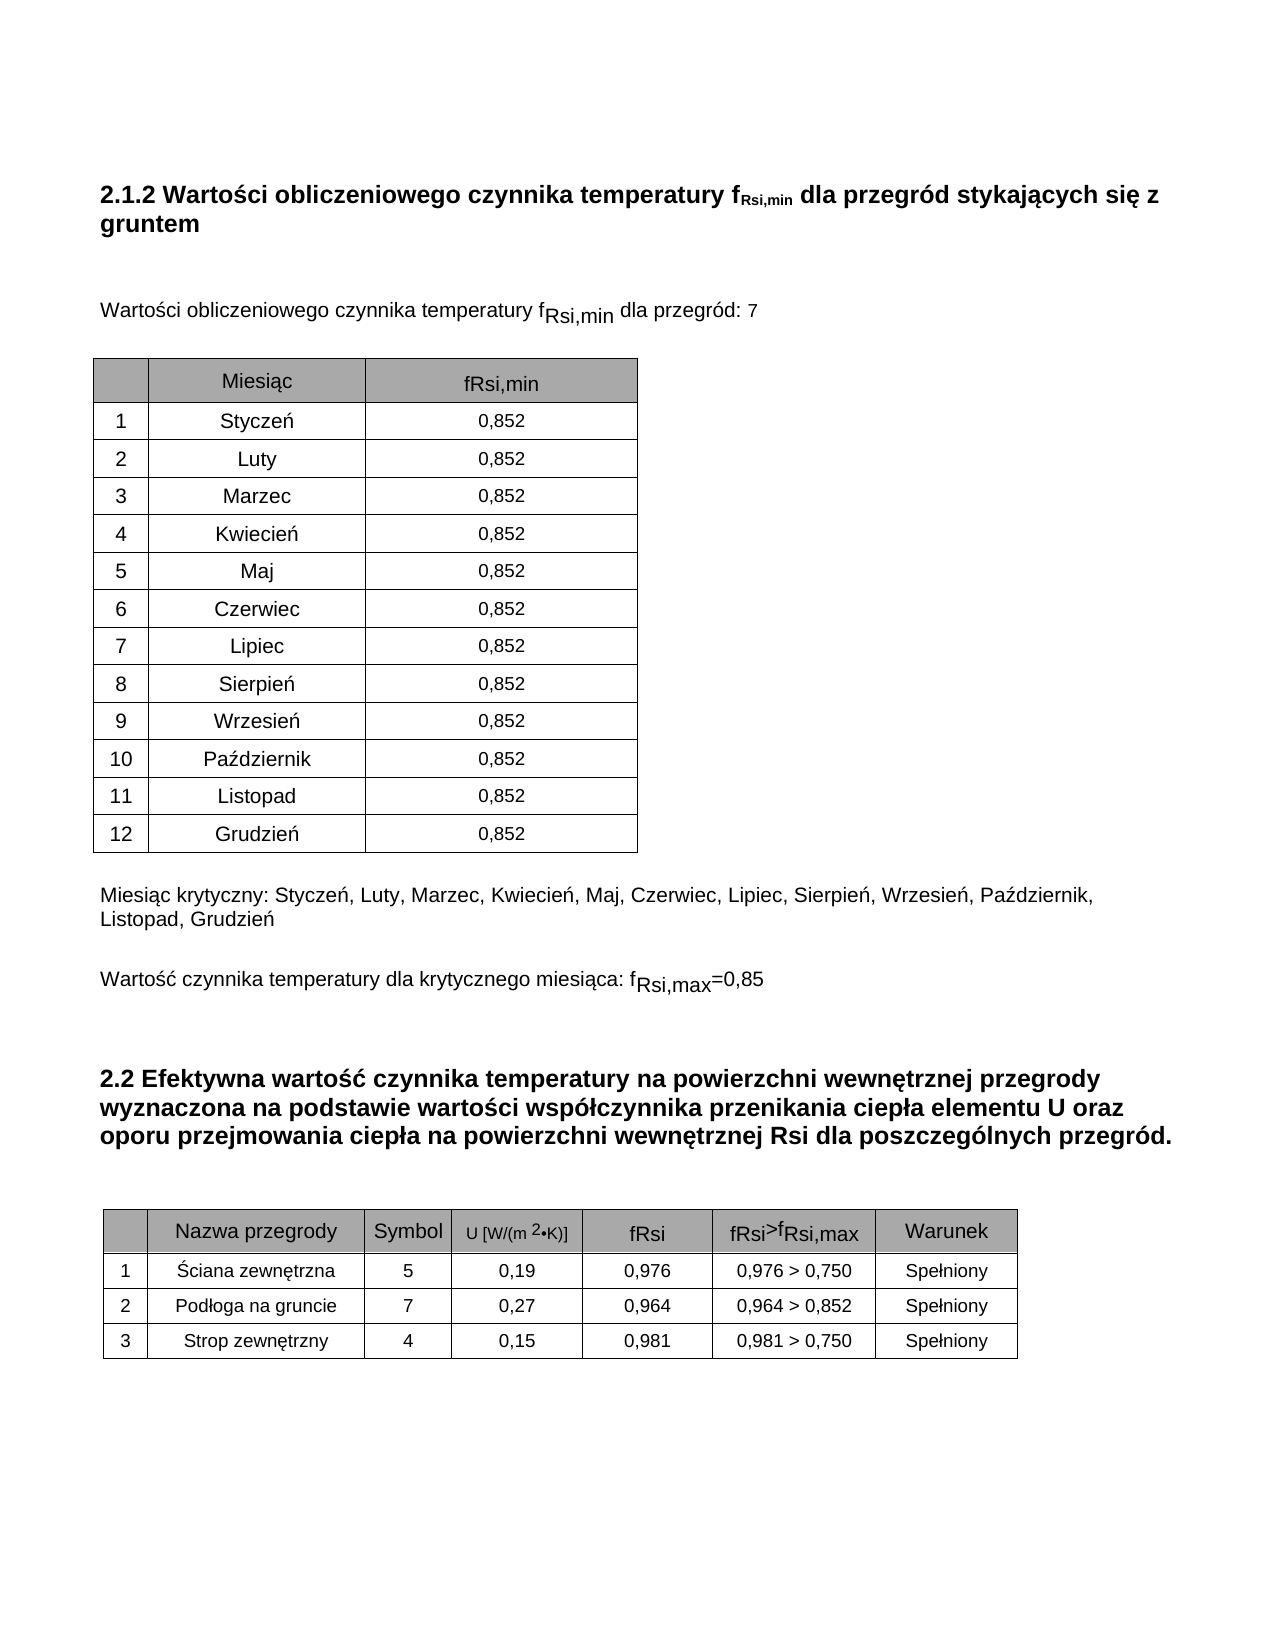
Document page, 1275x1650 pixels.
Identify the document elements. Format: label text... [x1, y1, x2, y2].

table_header fRsi,min [366, 359, 637, 402]
table_cell 1 [94, 403, 148, 439]
table_cell 0,852 [366, 440, 637, 477]
table_cell 8 [94, 665, 148, 702]
table_cell Kwiecień [149, 515, 365, 552]
table_cell 0,852 [366, 665, 637, 702]
table_cell 0,852 [366, 590, 637, 627]
table_header Wartość czynnika temperatury dla krytycznego miesiąca: fRsi,max=0,85 [94, 961, 1181, 1003]
table_cell 0,852 [366, 815, 637, 852]
table_cell 0,852 [366, 703, 637, 739]
table_cell Lipiec [149, 628, 365, 664]
table_header Miesiąc [149, 359, 365, 402]
table_cell Październik [149, 740, 365, 777]
table_cell Luty [149, 440, 365, 477]
table_cell 0,852 [366, 740, 637, 777]
table_cell 10 [94, 740, 148, 777]
table_cell Wrzesień [149, 703, 365, 739]
table_header 2.1.2 Wartości obliczeniowego czynnika temperatury fRsi,min dla przegród stykających się z gruntem [94, 174, 1181, 244]
table_cell 0,852 [366, 478, 637, 514]
table_cell 0,852 [366, 553, 637, 589]
table_cell 0,852 [366, 628, 637, 664]
table_cell 11 [94, 778, 148, 814]
table_header Wartości obliczeniowego czynnika temperatury fRsi,min dla przegród: 7 [94, 292, 1181, 334]
table_header Miesiąc krytyczny: Styczeń, Luty, Marzec, Kwiecień, Maj, Czerwiec, Lipiec, Sierpień, Wrzesień, Październik, Listopad, Grudzień [94, 877, 1181, 937]
table_cell Marzec [149, 478, 365, 514]
table_cell Maj [149, 553, 365, 589]
table_cell 0,852 [366, 403, 637, 439]
table_header [94, 359, 148, 402]
table_cell 0,852 [366, 515, 637, 552]
table_cell 5 [94, 553, 148, 589]
table_cell Grudzień [149, 815, 365, 852]
table_cell Listopad [149, 778, 365, 814]
table_cell 9 [94, 703, 148, 739]
table_cell 2 [94, 440, 148, 477]
table_cell Sierpień [149, 665, 365, 702]
table_cell Styczeń [149, 403, 365, 439]
table_cell 4 [94, 515, 148, 552]
table_cell 12 [94, 815, 148, 852]
table_cell 6 [94, 590, 148, 627]
table_cell 3 [94, 478, 148, 514]
table_cell 7 [94, 628, 148, 664]
table_cell Czerwiec [149, 590, 365, 627]
table_cell 0,852 [366, 778, 637, 814]
table_header [91, 1028, 1183, 1483]
